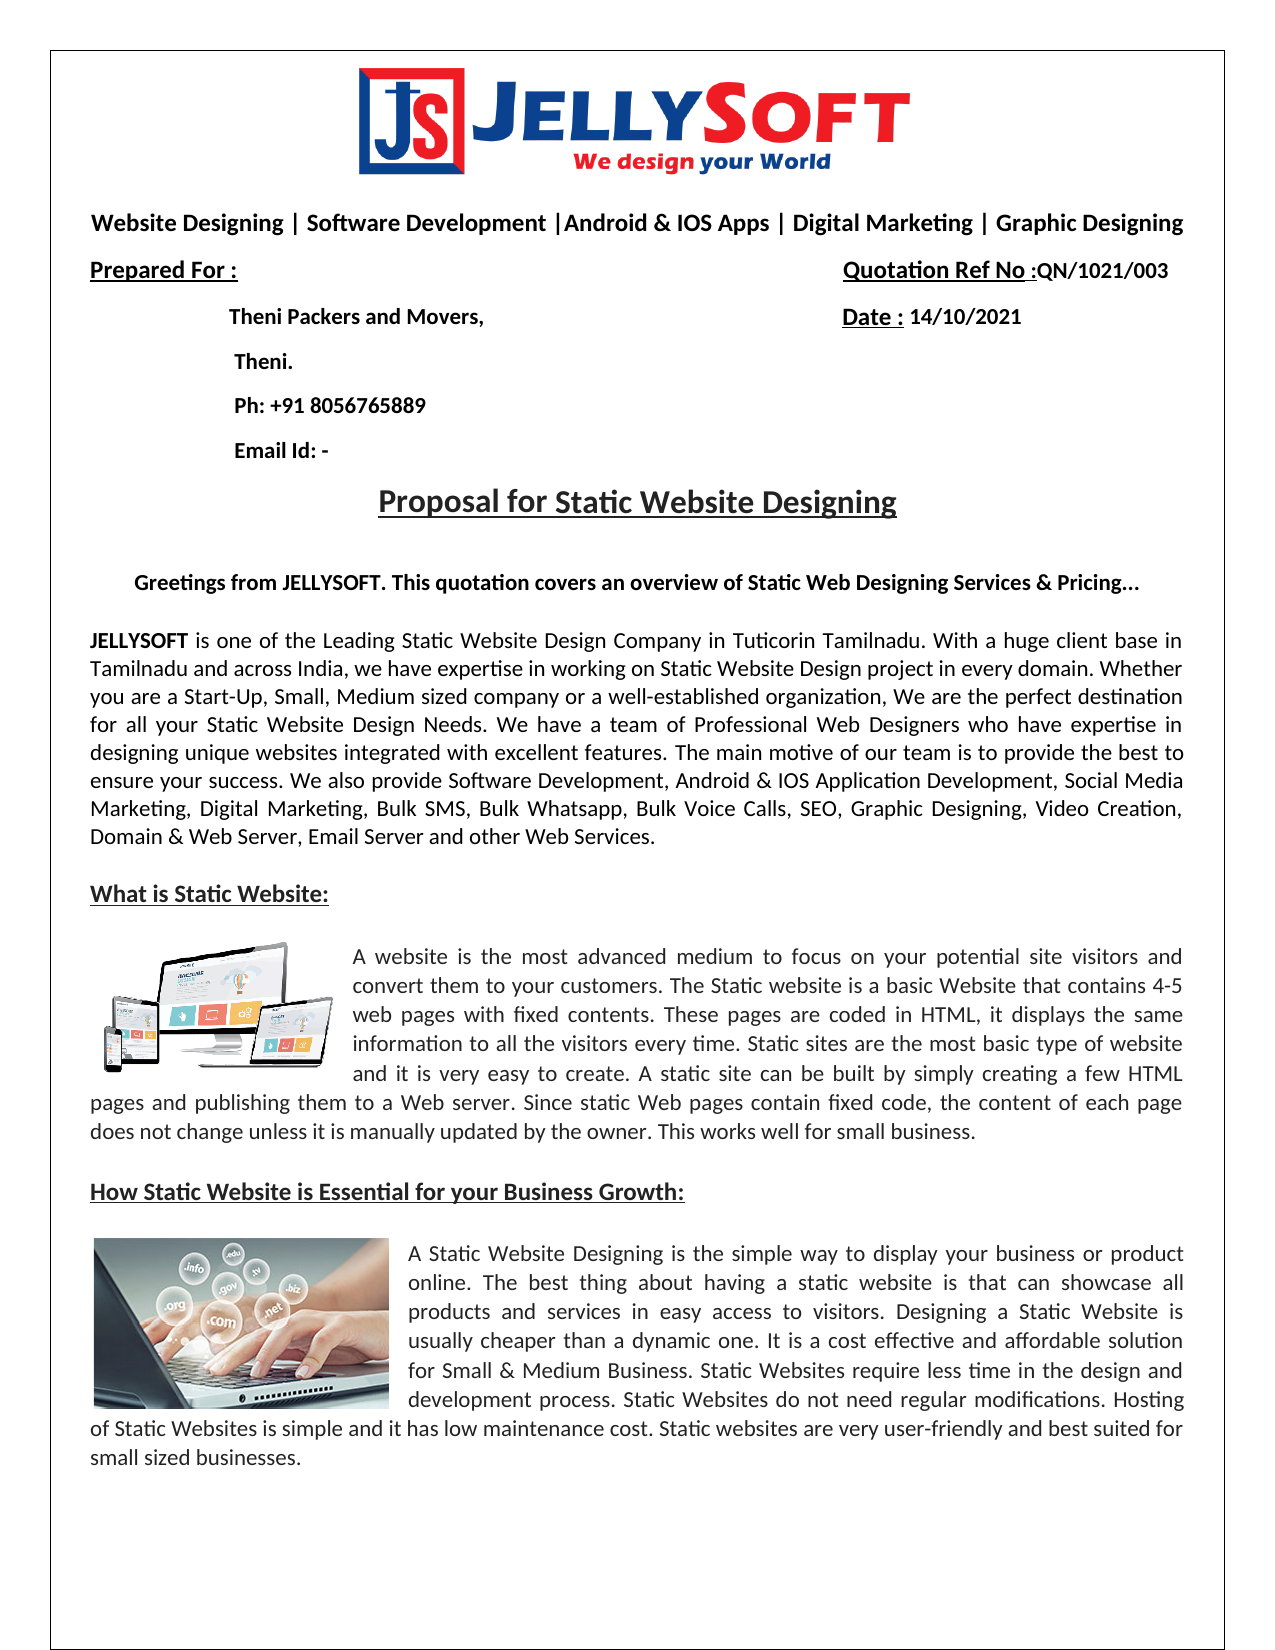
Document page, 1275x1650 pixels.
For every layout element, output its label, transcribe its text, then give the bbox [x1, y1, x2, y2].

text How Static Website is Essential for your Business Growth: [90, 1176, 1185, 1206]
text Prepared For : Quotation Ref No :QN/1021/003 [90, 254, 1185, 286]
text Email Id: - [90, 436, 1185, 465]
text A website is the most advanced medium to focus on your potential site visitors and convert them to your customers. The Static website is a basic Website that contains 4-5 web pages with fixed contents. These pages are coded in HTML, it displays the same information to all the visitors every time. Static sites are the most basic type of website and it is very easy to create. A static site can be built by simply creating a few HTML pages and publishing them to a Web server. Since static Web pages contain fixed code, the content of each page does not change unless it is manually updated by the owner. This works well for small business. [90, 941, 1185, 1145]
text Ph: +91 8056765889 [90, 392, 1185, 421]
text Greetings from JELLYSOFT. This quotation covers an overview of Static Web Designing Services & Pricing... [90, 568, 1185, 596]
picture [93, 1238, 389, 1409]
text What is Static Website: [90, 878, 1185, 909]
text Website Designing | Software Development |Android & IOS Apps | Digital Marketing | Graphic Designing [90, 207, 1185, 239]
text Proposal for Static Website Designing [90, 480, 1185, 522]
picture [344, 51, 931, 193]
text JELLYSOFT is one of the Leading Static Website Design Company in Tuticorin Tamilnadu. With a huge client base in Tamilnadu and across India, we have expertise in working on Static Website Design project in every domain. Whether you are a Start-Up, Small, Medium sized company or a well-established organization, We are the perfect destination for all your Static Website Design Needs. We have a team of Professional Web Designers who have expertise in designing unique websites integrated with excellent features. The main motive of our team is to provide the best to ensure your success. We also provide Software Development, Android & IOS Application Development, Social Media Marketing, Digital Marketing, Bulk SMS, Bulk Whatsapp, Bulk Voice Calls, SEO, Graphic Designing, Video Creation, Domain & Web Server, Email Server and other Web Services. [90, 626, 1185, 851]
text Theni Packers and Movers, Date : 14/10/2021 [90, 301, 1185, 332]
picture [90, 941, 334, 1077]
text Theni. [90, 347, 1185, 377]
text A Static Website Designing is the simple way to display your business or product online. The best thing about having a static website is that can showcase all products and services in easy access to visitors. Designing a Static Website is usually cheaper than a dynamic one. It is a cost effective and affordable solution for Small & Medium Business. Static Websites require less time in the design and development process. Static Websites do not need regular modifications. Hosting of Static Websites is simple and it has low maintenance cost. Static websites are very user-friendly and best suited for small sized businesses. [90, 1238, 1185, 1471]
